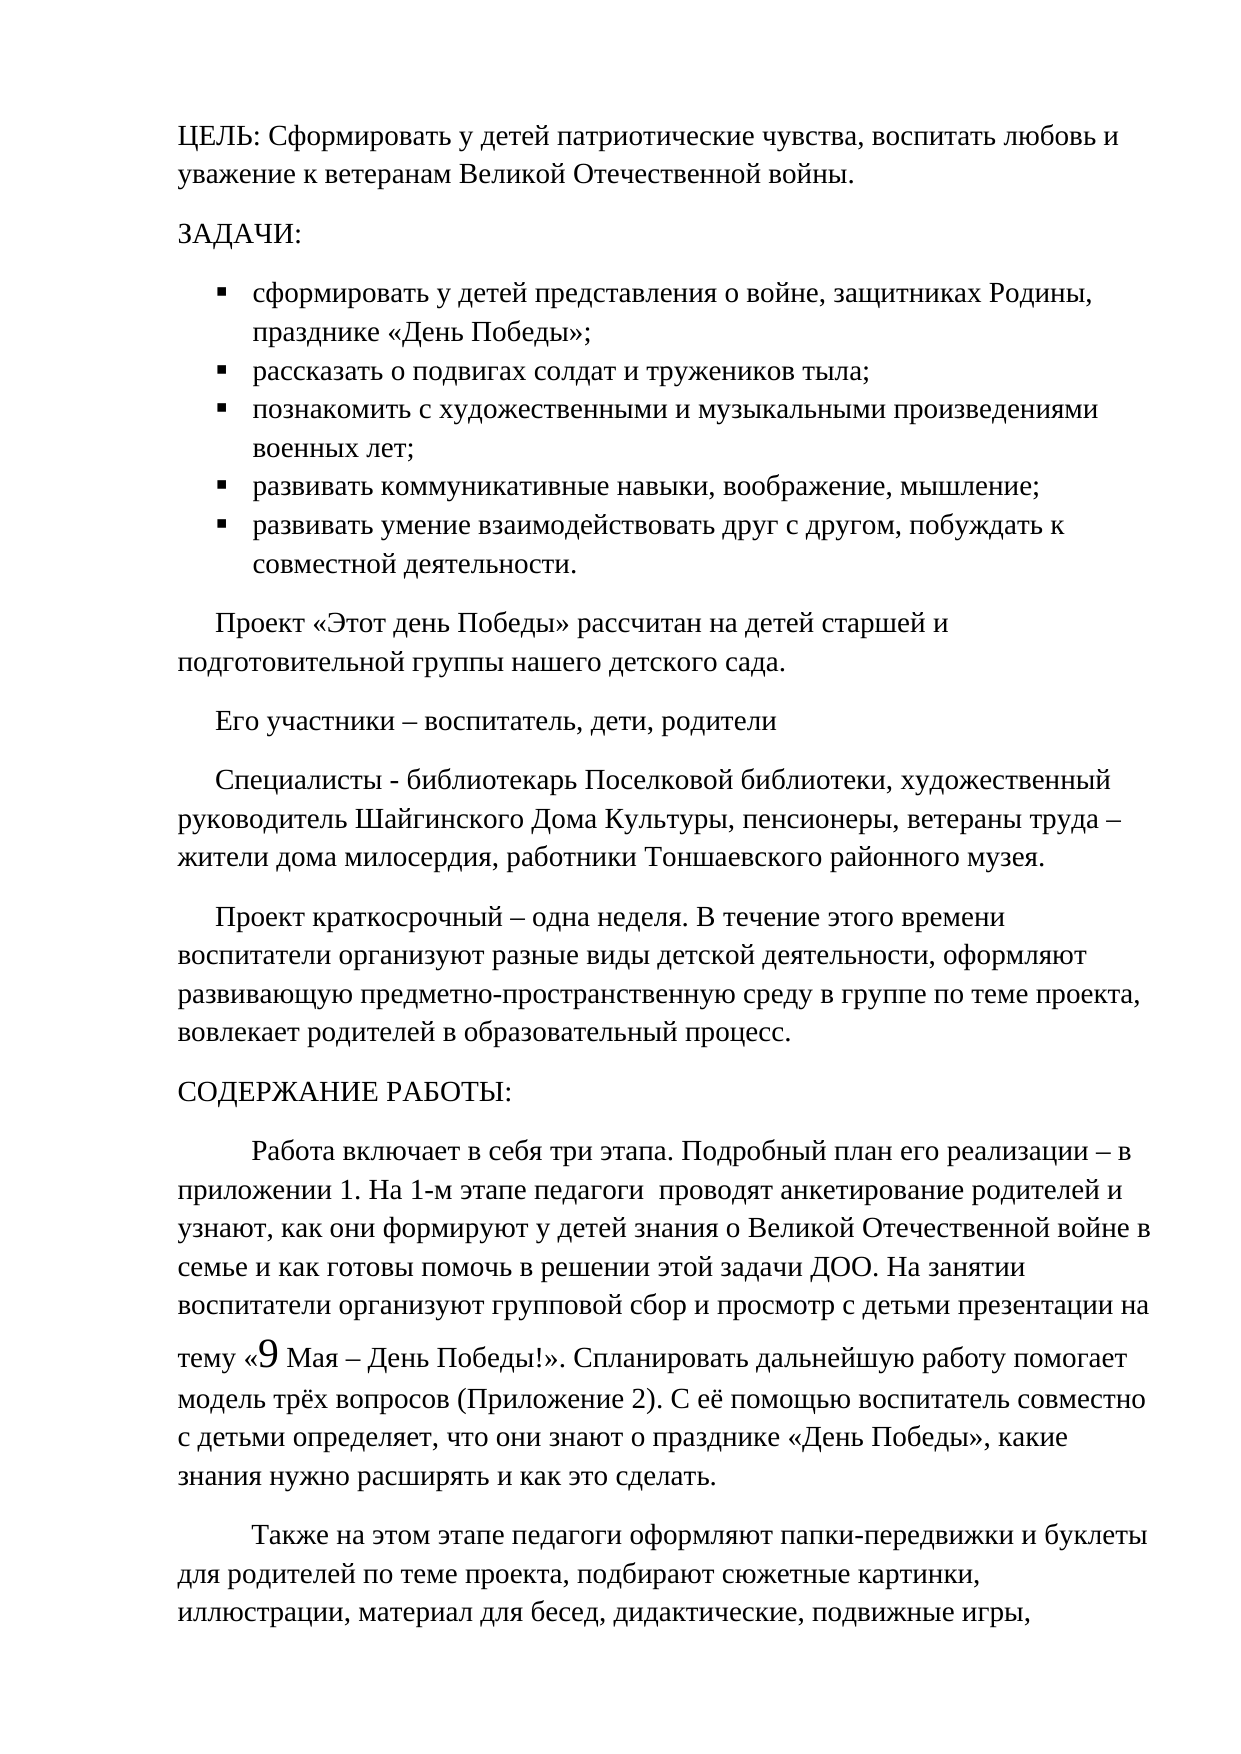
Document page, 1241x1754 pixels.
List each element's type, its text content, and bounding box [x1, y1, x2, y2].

text Его участники – воспитатель, дети, родители [177, 703, 1152, 737]
text Специалисты - библиотекарь Поселковой библиотеки, художественный руководитель Шайгинского Дома Культуры, пенсионеры, ветераны труда –жители дома милосердия, работники Тоншаевского районного музея. [177, 762, 1152, 873]
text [177, 1517, 1152, 1628]
text ЗАДАЧИ: [177, 216, 1152, 249]
list развивать коммуникативные навыки, воображение, мышление; [215, 468, 1152, 502]
text Проект краткосрочный – одна неделя. В течение этого времени воспитатели организуют разные виды детской деятельности, оформляют развивающую предметно-пространственную среду в группе по теме проекта, вовлекает родителей в образовательный процесс. [177, 899, 1152, 1048]
text Работа включает в себя три этапа. Подробный план его реализации – в приложении 1. На 1-м этапе педагоги проводят анкетирование родителей и узнают, как они формируют у детей знания о Великой Отечественной войне в семье и как готовы помочь в решении этой задачи ДОО. На занятии воспитатели организуют групповой сбор и просмотр с детьми презентации на тему «9 Мая – День Победы!». Спланировать дальнейшую работу помогает модель трёх вопросов (Приложение 2). С её помощью воспитатель совместно с детьми определяет, что они знают о празднике «День Победы», какие знания нужно расширять и как это сделать. [177, 1133, 1152, 1492]
list развивать умение взаимодействовать друг с другом, побуждать к совместной деятельности. [215, 507, 1152, 579]
text ЦЕЛЬ: Сформировать у детей патриотические чувства, воспитать любовь и уважение к ветеранам Великой Отечественной войны. [177, 118, 1152, 190]
text СОДЕРЖАНИЕ РАБОТЫ: [177, 1074, 1152, 1107]
list познакомить с художественными и музыкальными произведениями военных лет; [215, 391, 1152, 463]
list сформировать у детей представления о войне, защитниках Родины, празднике «День Победы»; [215, 275, 1152, 348]
list рассказать о подвигах солдат и тружеников тыла; [215, 353, 1152, 386]
text Проект «Этот день Победы» рассчитан на детей старшей и подготовительной группы нашего детского сада. [177, 605, 1152, 677]
